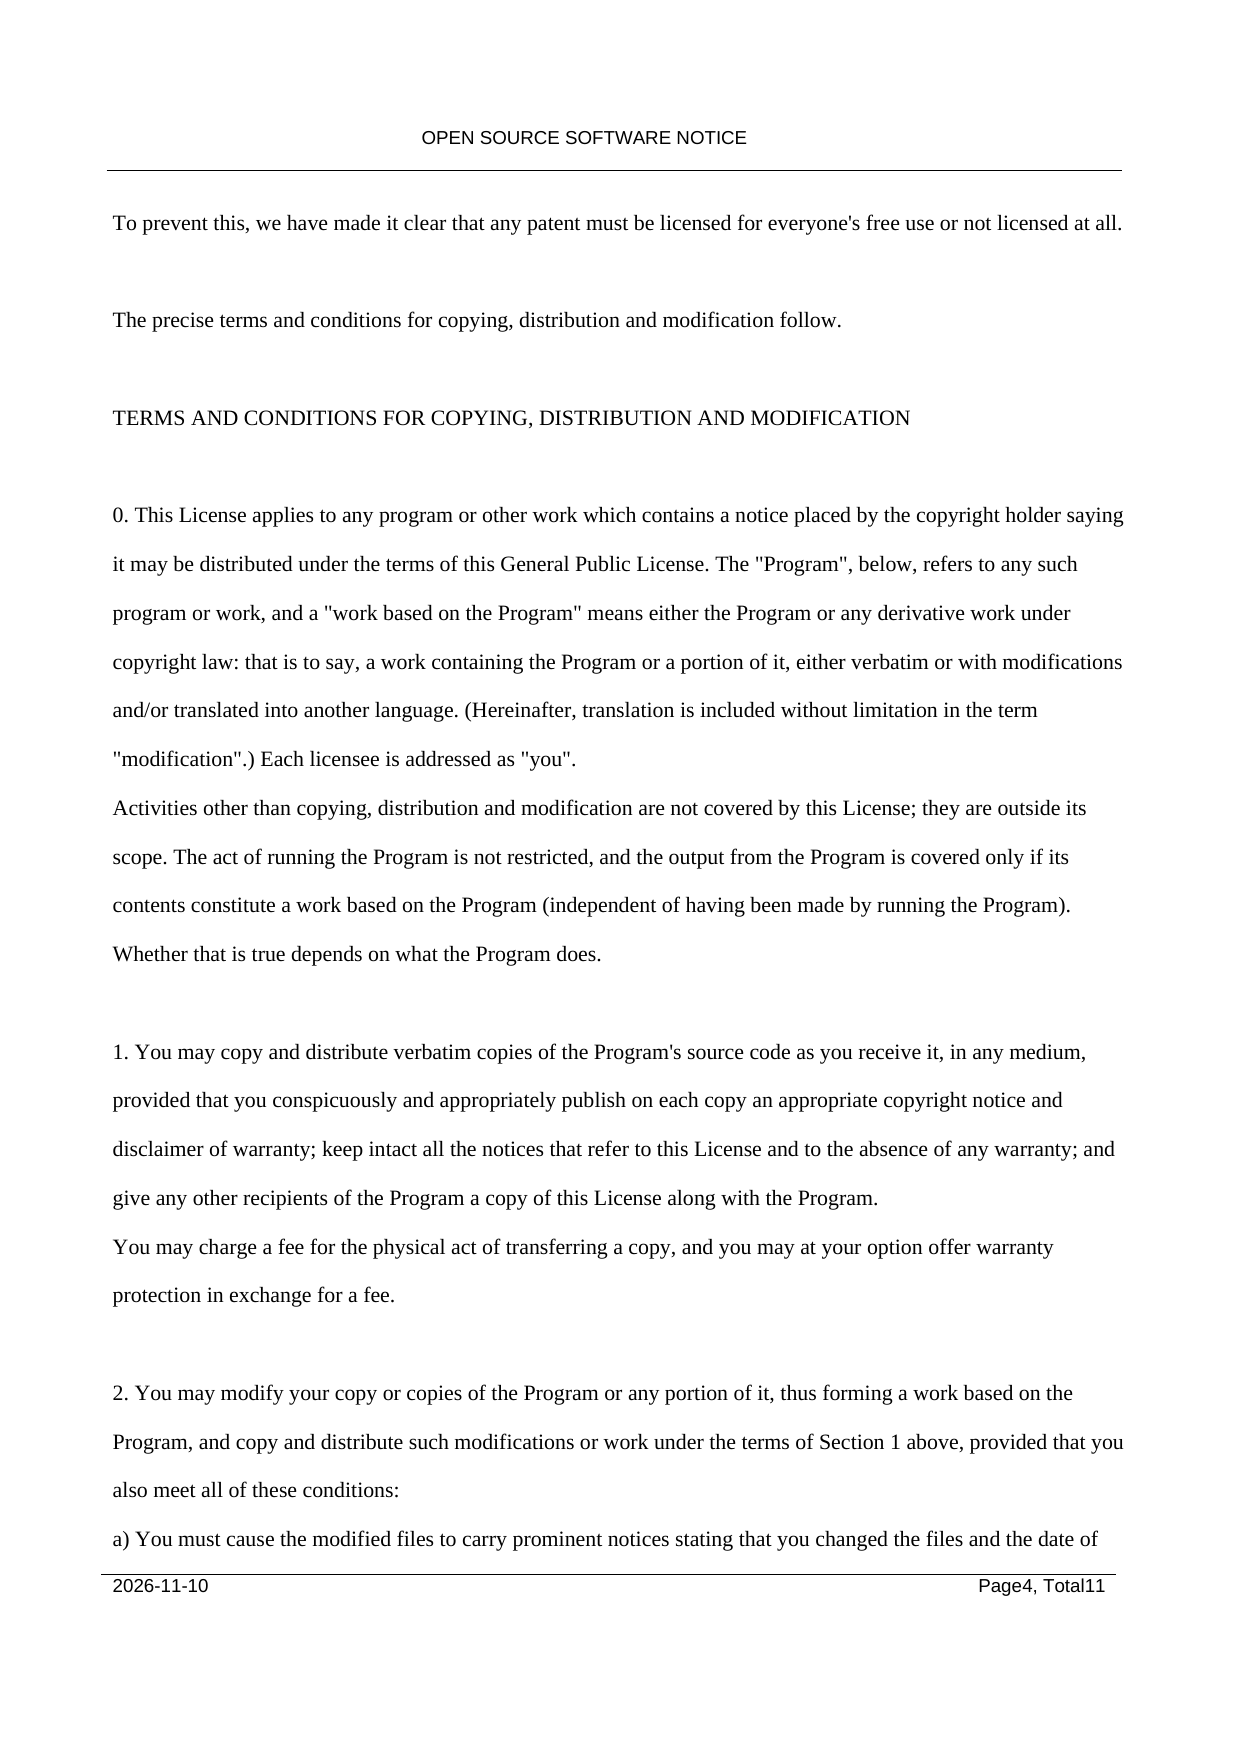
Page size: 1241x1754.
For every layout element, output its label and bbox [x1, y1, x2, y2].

text [112, 206, 1128, 1555]
